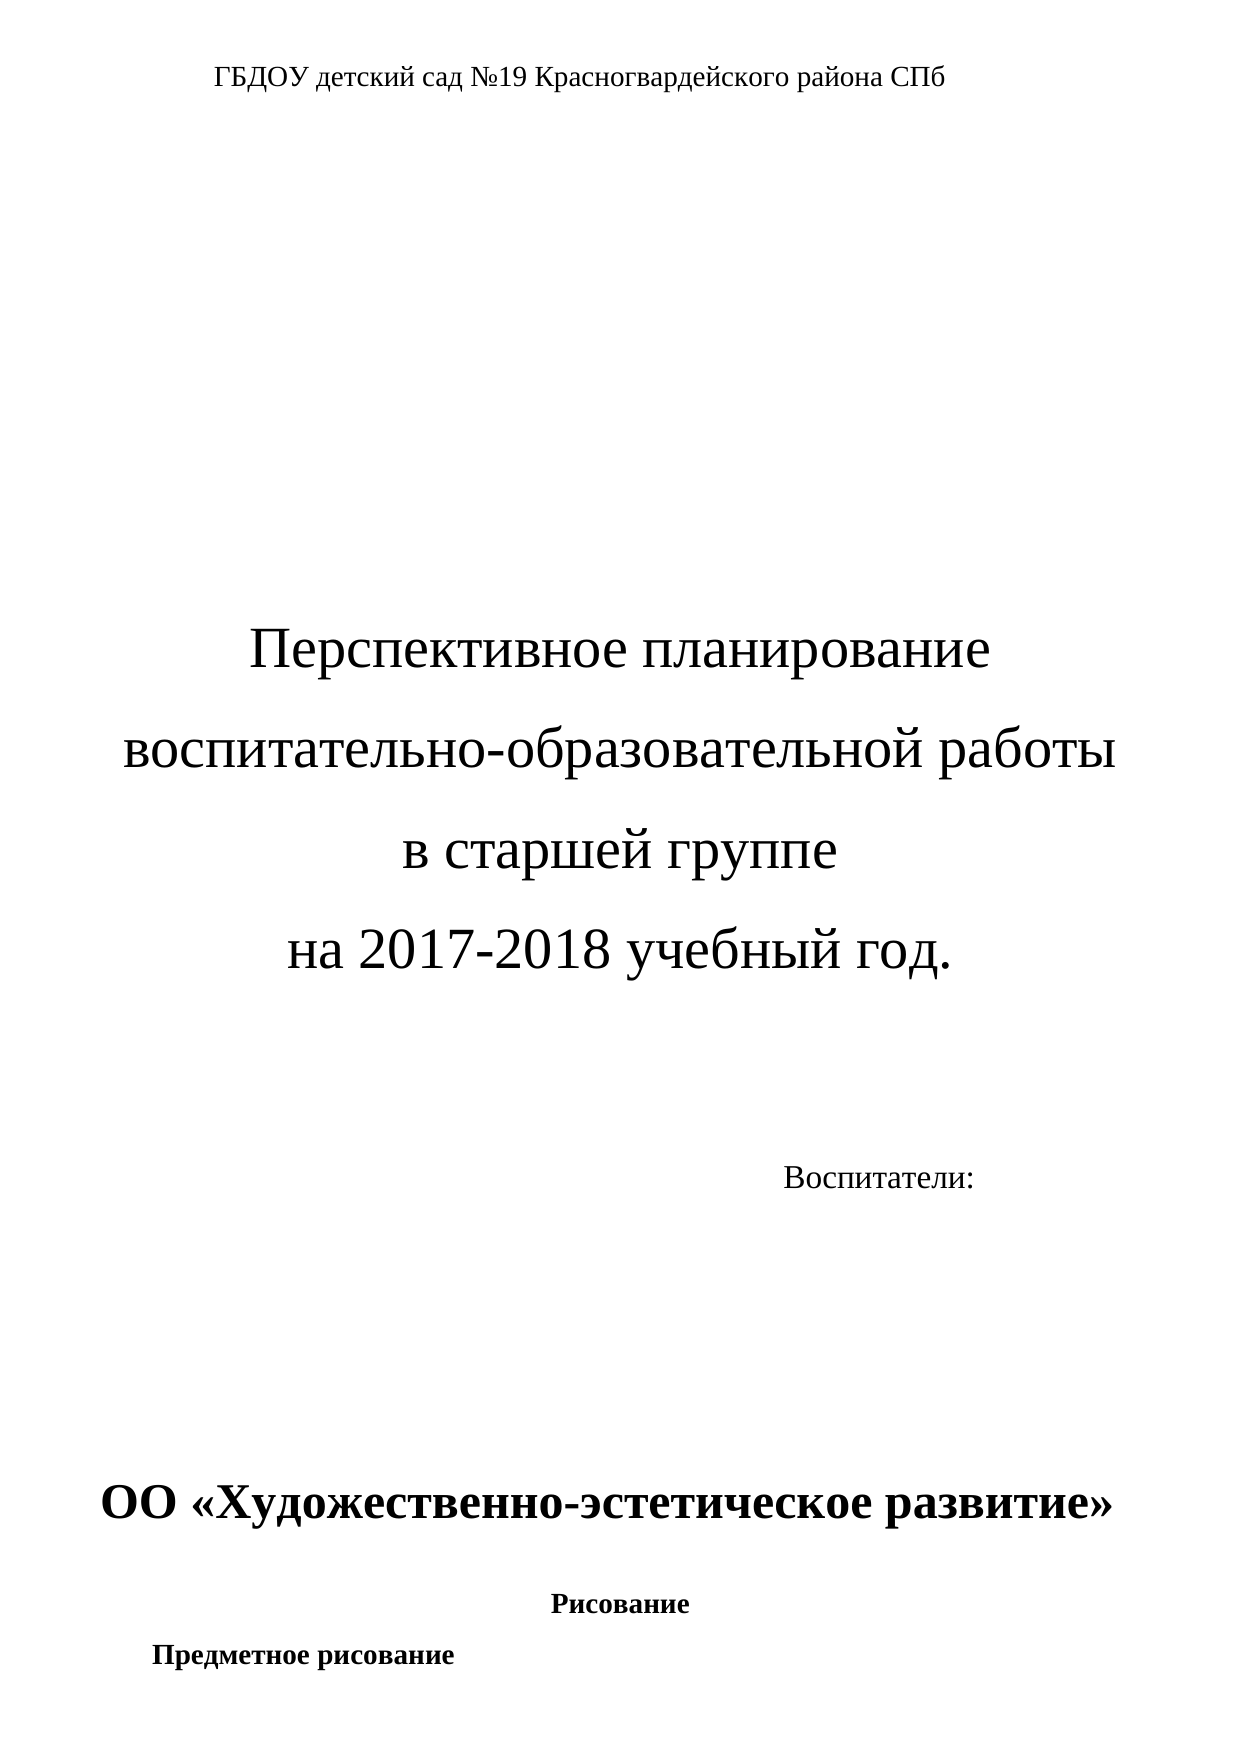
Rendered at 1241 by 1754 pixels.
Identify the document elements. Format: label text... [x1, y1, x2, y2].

text Рисование [75, 1587, 1165, 1620]
text Предметное рисование [152, 1637, 1165, 1671]
text ОО «Художественно-эстетическое развитие» [75, 1472, 1165, 1529]
text на 2017-2018 учебный год. [75, 914, 1165, 982]
text ГБДОУ детский сад №19 Красногвардейского района СПб [75, 59, 1165, 93]
text в старшей группе [75, 814, 1165, 881]
text Воспитатели: [75, 1158, 1165, 1196]
text воспитательно-образовательной работы [75, 713, 1165, 780]
text Перспективное планирование [75, 613, 1165, 680]
